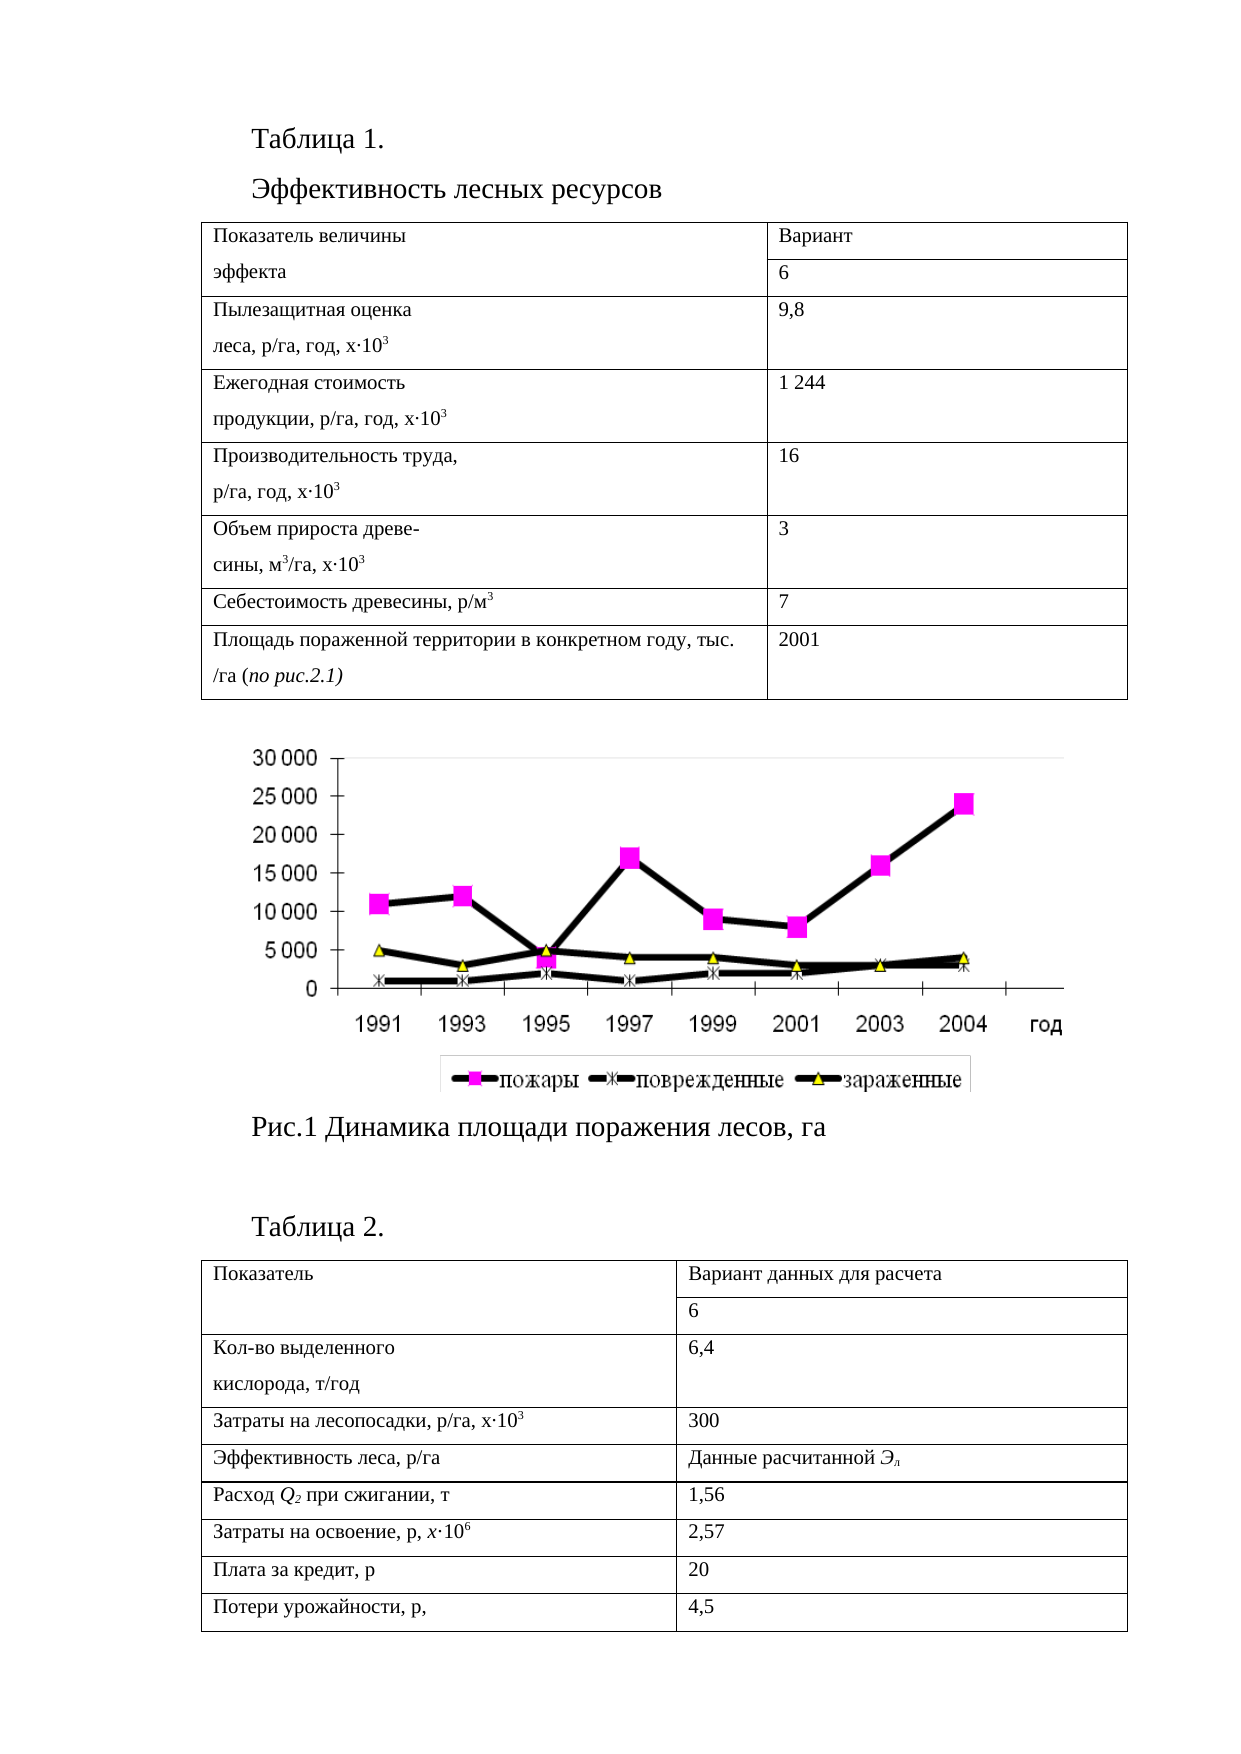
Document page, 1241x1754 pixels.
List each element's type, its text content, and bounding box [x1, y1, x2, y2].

text Таблица 2. [177, 1209, 1152, 1243]
table_cell 3 [768, 516, 1127, 588]
table_header Показатель величины эффекта [202, 223, 767, 296]
table_cell 16 [768, 443, 1127, 515]
table_cell Объем прироста древе- сины, м3/га, х∙103 [202, 516, 767, 588]
table_cell 300 [677, 1408, 1127, 1444]
table_cell Площадь пораженной территории в конкретном году, тыс. /га (по рис.2.1) [202, 626, 767, 698]
table_cell Пылезащитная оценка леса, р/га, год, х∙103 [202, 297, 767, 369]
table_cell 1,56 [677, 1483, 1127, 1518]
table_cell Плата за кредит, р [202, 1557, 676, 1593]
table_cell Затраты на освоение, р, х·106 [202, 1520, 676, 1556]
table_header Вариант [768, 223, 1127, 259]
table_cell 1 244 [768, 370, 1127, 442]
table_header Показатель [202, 1261, 676, 1334]
table_cell 20 [677, 1557, 1127, 1593]
text Таблица 1. [177, 121, 1152, 154]
table_cell Кол-во выделенного кислорода, т/год [202, 1335, 676, 1407]
table_cell Эффективность леса, р/га [202, 1445, 676, 1481]
text Рис.1 Динамика площади поражения лесов, га [177, 1109, 1152, 1142]
table_cell 7 [768, 589, 1127, 625]
table_cell 4,5 [677, 1594, 1127, 1631]
table_cell 6,4 [677, 1335, 1127, 1407]
table_cell 6 [768, 260, 1127, 296]
table_cell Себестоимость древесины, р/м3 [202, 589, 767, 625]
table_header Вариант данных для расчета [677, 1261, 1127, 1297]
text Эффективность лесных ресурсов [177, 171, 1152, 205]
table_cell 2001 [768, 626, 1127, 698]
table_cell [202, 1594, 676, 1631]
table_cell 6 [677, 1298, 1127, 1334]
table_cell Расход Q2 при сжигании, т [202, 1483, 676, 1518]
table_cell Затраты на лесопосадки, р/га, х∙103 [202, 1408, 676, 1444]
table_cell Производительность труда, р/га, год, х∙103 [202, 443, 767, 515]
picture [251, 749, 1064, 1092]
table_cell Ежегодная стоимость продукции, р/га, год, х∙103 [202, 370, 767, 442]
table_cell 9,8 [768, 297, 1127, 369]
table_cell Данные расчитанной Эл [677, 1445, 1127, 1481]
table_cell 2,57 [677, 1520, 1127, 1556]
